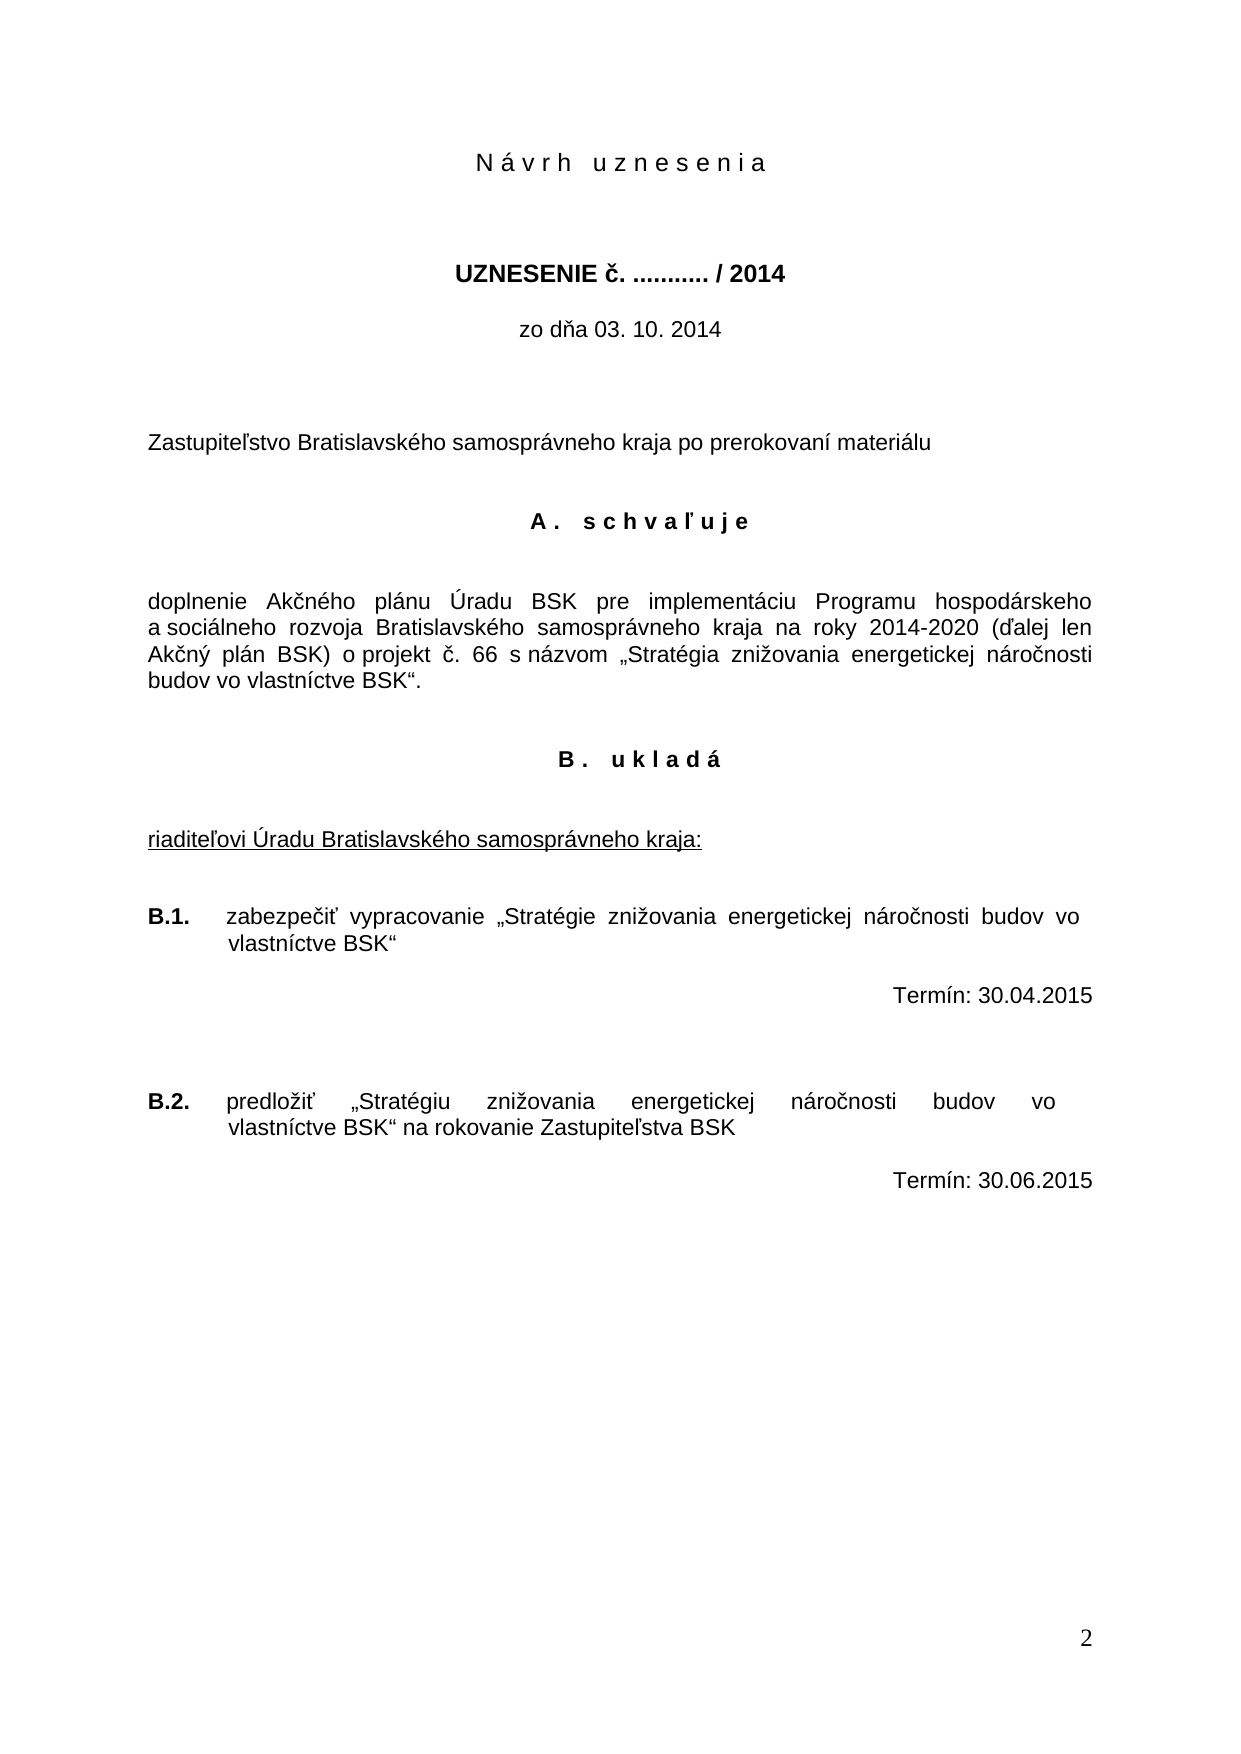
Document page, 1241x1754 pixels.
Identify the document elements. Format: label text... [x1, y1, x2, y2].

list schvaľuje [185, 508, 1093, 534]
text Zastupiteľstvo Bratislavského samosprávneho kraja po prerokovaní materiálu [148, 429, 1093, 455]
text B.2. predložiť „Stratégiu znižovania energetickej náročnosti budov vo vlastníctve BSK“ na rokovanie Zastupiteľstva BSK [148, 1088, 1093, 1140]
text doplnenie Akčného plánu Úradu BSK pre implementáciu Programu hospodárskeho a sociálneho rozvoja Bratislavského samosprávneho kraja na roky 2014-2020 (ďalej len Akčný plán BSK) o projekt č. 66 s názvom „Stratégia znižovania energetickej náročnosti budov vo vlastníctve BSK“. [148, 588, 1093, 693]
text UZNESENIE č. ........... / 2014 [148, 259, 1093, 288]
list ukladá [185, 746, 1093, 772]
text Termín: 30.06.2015 [148, 1167, 1093, 1193]
text B.1. zabezpečiť vypracovanie „Stratégie znižovania energetickej náročnosti budov vo vlastníctve BSK“ [148, 903, 1093, 956]
text zo dňa 03. 10. 2014 [148, 316, 1093, 343]
text Návrh uznesenia [148, 148, 1093, 176]
text Termín: 30.04.2015 [148, 982, 1093, 1009]
text riaditeľovi Úradu Bratislavského samosprávneho kraja: [148, 826, 1093, 852]
